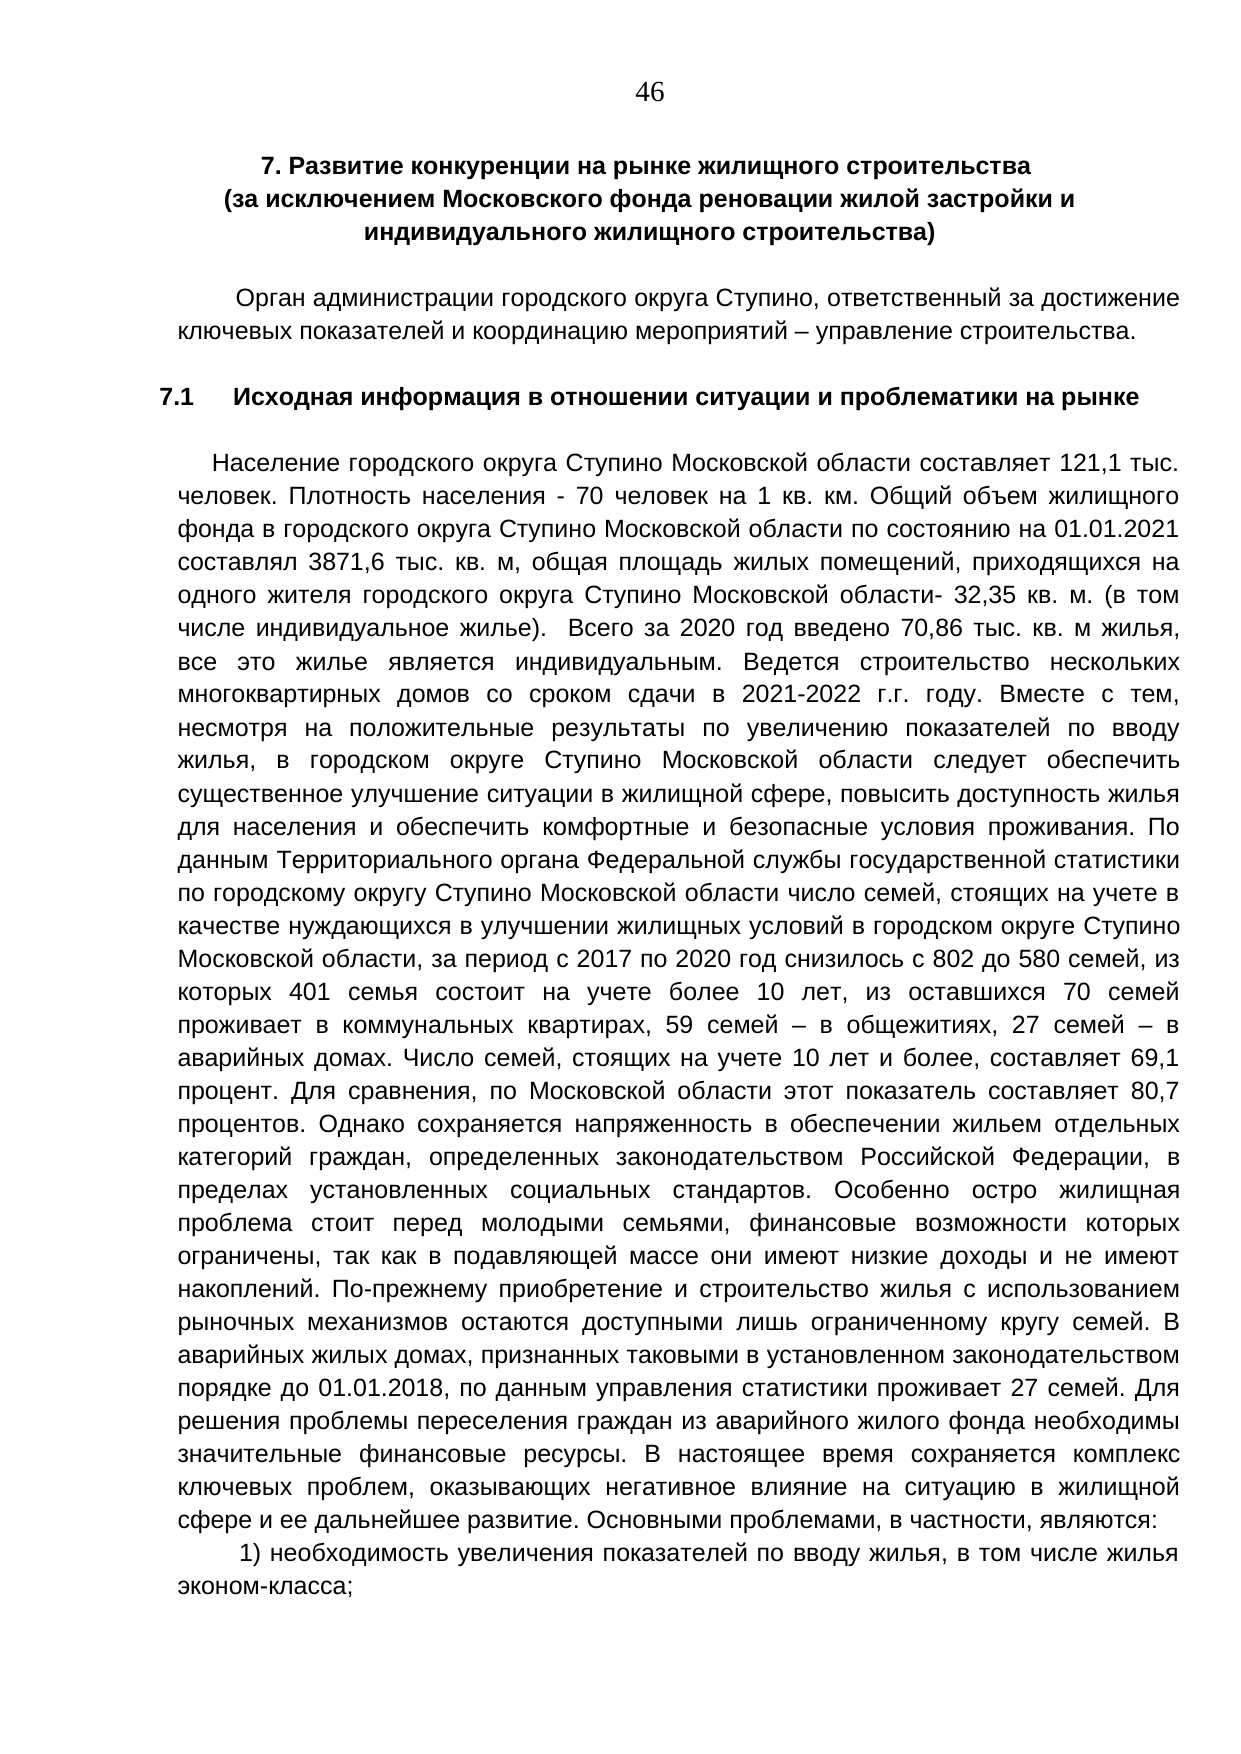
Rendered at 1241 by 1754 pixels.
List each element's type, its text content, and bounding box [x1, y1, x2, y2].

text Орган администрации городского округа Ступино, ответственный за достижение ключевых показателей и координацию мероприятий – управление строительства. [177, 283, 1181, 345]
text 1) необходимость увеличения показателей по вводу жилья, в том числе жилья эконом-класса; [177, 1538, 1181, 1600]
list Исходная информация в отношении ситуации и проблематики на рынке [118, 382, 1181, 411]
subtitle 7. Развитие конкуренции на рынке жилищного строительства (за исключением Московского фонда реновации жилой застройки и индивидуального жилищного строительства) [118, 151, 1181, 246]
text Население городского округа Ступино Московской области составляет 121,1 тыс. человек. Плотность населения - 70 человек на 1 кв. км. Общий объем жилищного фонда в городского округа Ступино Московской области по состоянию на 01.01.2021 составлял 3871,6 тыс. кв. м, общая площадь жилых помещений, приходящихся на одного жителя городского округа Ступино Московской области- 32,35 кв. м. (в том числе индивидуальное жилье). Всего за 2020 год введено 70,86 тыс. кв. м жилья, все это жилье является индивидуальным. Ведется строительство нескольких многоквартирных домов со сроком сдачи в 2021-2022 г.г. году. Вместе с тем, несмотря на положительные результаты по увеличению показателей по вводу жилья, в городском округе Ступино Московской области следует обеспечить существенное улучшение ситуации в жилищной сфере, повысить доступность жилья для населения и обеспечить комфортные и безопасные условия проживания. По данным Территориального органа Федеральной службы государственной статистики по городскому округу Ступино Московской области число семей, стоящих на учете в качестве нуждающихся в улучшении жилищных условий в городском округе Ступино Московской области, за период с 2017 по 2020 год снизилось с 802 до 580 семей, из которых 401 семья состоит на учете более 10 лет, из оставшихся 70 семей проживает в коммунальных квартирах, 59 семей – в общежитиях, 27 семей – в аварийных домах. Число семей, стоящих на учете 10 лет и более, составляет 69,1 процент. Для сравнения, по Московской области этот показатель составляет 80,7 процентов. Однако сохраняется напряженность в обеспечении жильем отдельных категорий граждан, определенных законодательством Российской Федерации, в пределах установленных социальных стандартов. Особенно остро жилищная проблема стоит перед молодыми семьями, финансовые возможности которых ограничены, так как в подавляющей массе они имеют низкие доходы и не имеют накоплений. По-прежнему приобретение и строительство жилья с использованием рыночных механизмов остаются доступными лишь ограниченному кругу семей. В аварийных жилых домах, признанных таковыми в установленном законодательством порядке до 01.01.2018, по данным управления статистики проживает 27 семей. Для решения проблемы переселения граждан из аварийного жилого фонда необходимы значительные финансовые ресурсы. В настоящее время сохраняется комплекс ключевых проблем, оказывающих негативное влияние на ситуацию в жилищной сфере и ее дальнейшее развитие. Основными проблемами, в частности, являются: [177, 448, 1181, 1534]
